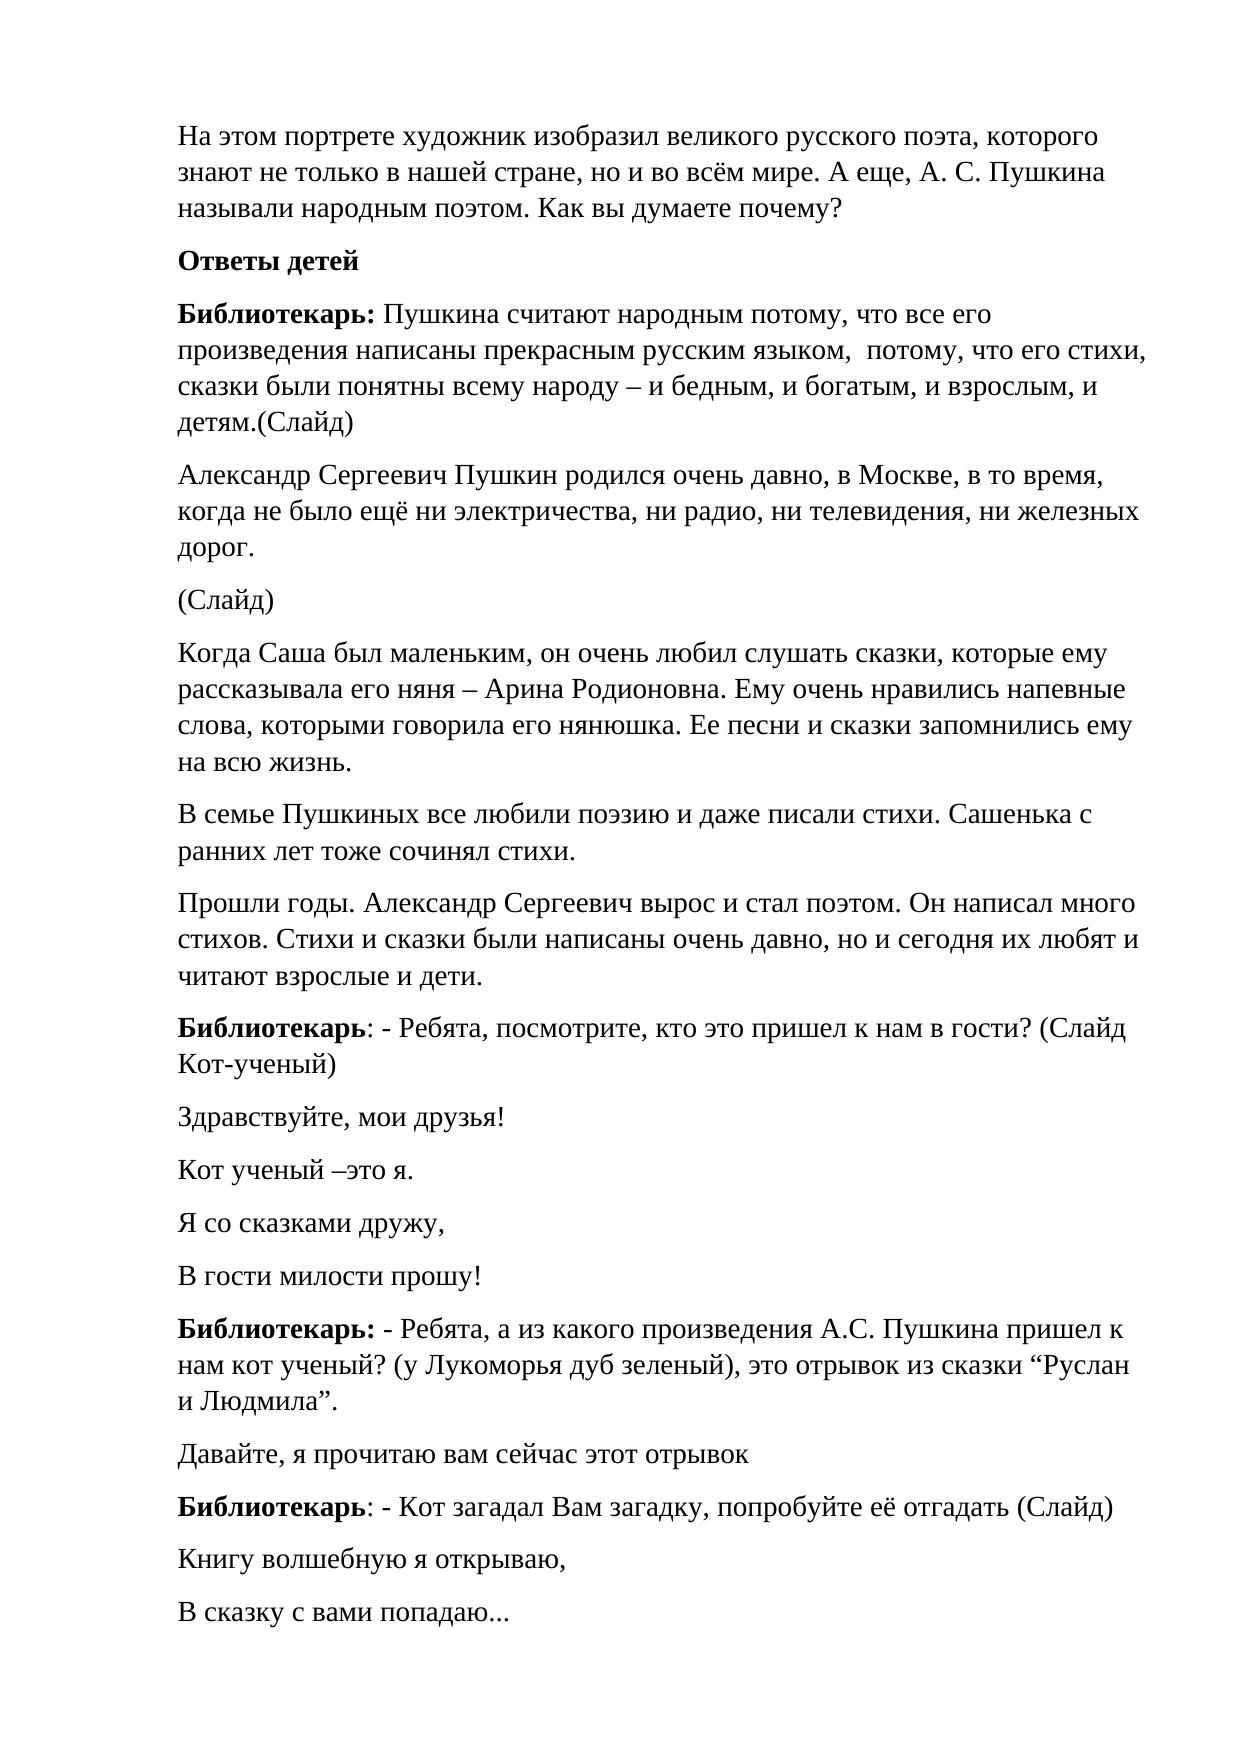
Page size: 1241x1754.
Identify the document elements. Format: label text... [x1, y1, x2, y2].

text Здравствуйте, мои друзья! [177, 1099, 1152, 1133]
text Я со сказками дружу, [177, 1205, 1152, 1239]
text Александр Сергеевич Пушкин родился очень давно, в Москве, в то время, когда не было ещё ни электричества, ни радио, ни телевидения, ни железных дорог. [177, 457, 1152, 563]
text (Слайд) [177, 582, 1152, 616]
text Библиотекарь: - Ребята, а из какого произведения А.С. Пушкина пришел к нам кот ученый? (у Лукоморья дуб зеленый), это отрывок из сказки “Руслан и Людмила”. [177, 1311, 1152, 1417]
text Библиотекарь: - Кот загадал Вам загадку, попробуйте её отгадать (Слайд) [177, 1489, 1152, 1522]
text Когда Саша был маленьким, он очень любил слушать сказки, которые ему рассказывала его няня – Арина Родионовна. Ему очень нравились напевные слова, которыми говорила его нянюшка. Ее песни и сказки запомнились ему на всю жизнь. [177, 635, 1152, 777]
text В семье Пушкиных все любили поэзию и даже писали стихи. Сашенька с ранних лет тоже сочинял стихи. [177, 796, 1152, 866]
text В сказку с вами попадаю... [177, 1594, 1152, 1628]
text Кот ученый –это я. [177, 1152, 1152, 1186]
text Библиотекарь: - Ребята, посмотрите, кто это пришел к нам в гости? (Слайд Кот-ученый) [177, 1011, 1152, 1080]
text На этом портрете художник изобразил великого русского поэта, которого знают не только в нашей стране, но и во всём мире. А еще, А. С. Пушкина называли народным поэтом. Как вы думаете почему? [177, 118, 1152, 224]
text Ответы детей [177, 243, 1152, 277]
text В гости милости прошу! [177, 1258, 1152, 1291]
text Библиотекарь: Пушкина считают народным потому, что все его произведения написаны прекрасным русским языком, потому, что его стихи, сказки были понятны всему народу – и бедным, и богатым, и взрослым, и детям.(Слайд) [177, 296, 1152, 438]
text Прошли годы. Александр Сергеевич вырос и стал поэтом. Он написал много стихов. Стихи и сказки были написаны очень давно, но и сегодня их любят и читают взрослые и дети. [177, 885, 1152, 991]
text Книгу волшебную я открываю, [177, 1541, 1152, 1575]
text Давайте, я прочитаю вам сейчас этот отрывок [177, 1436, 1152, 1469]
